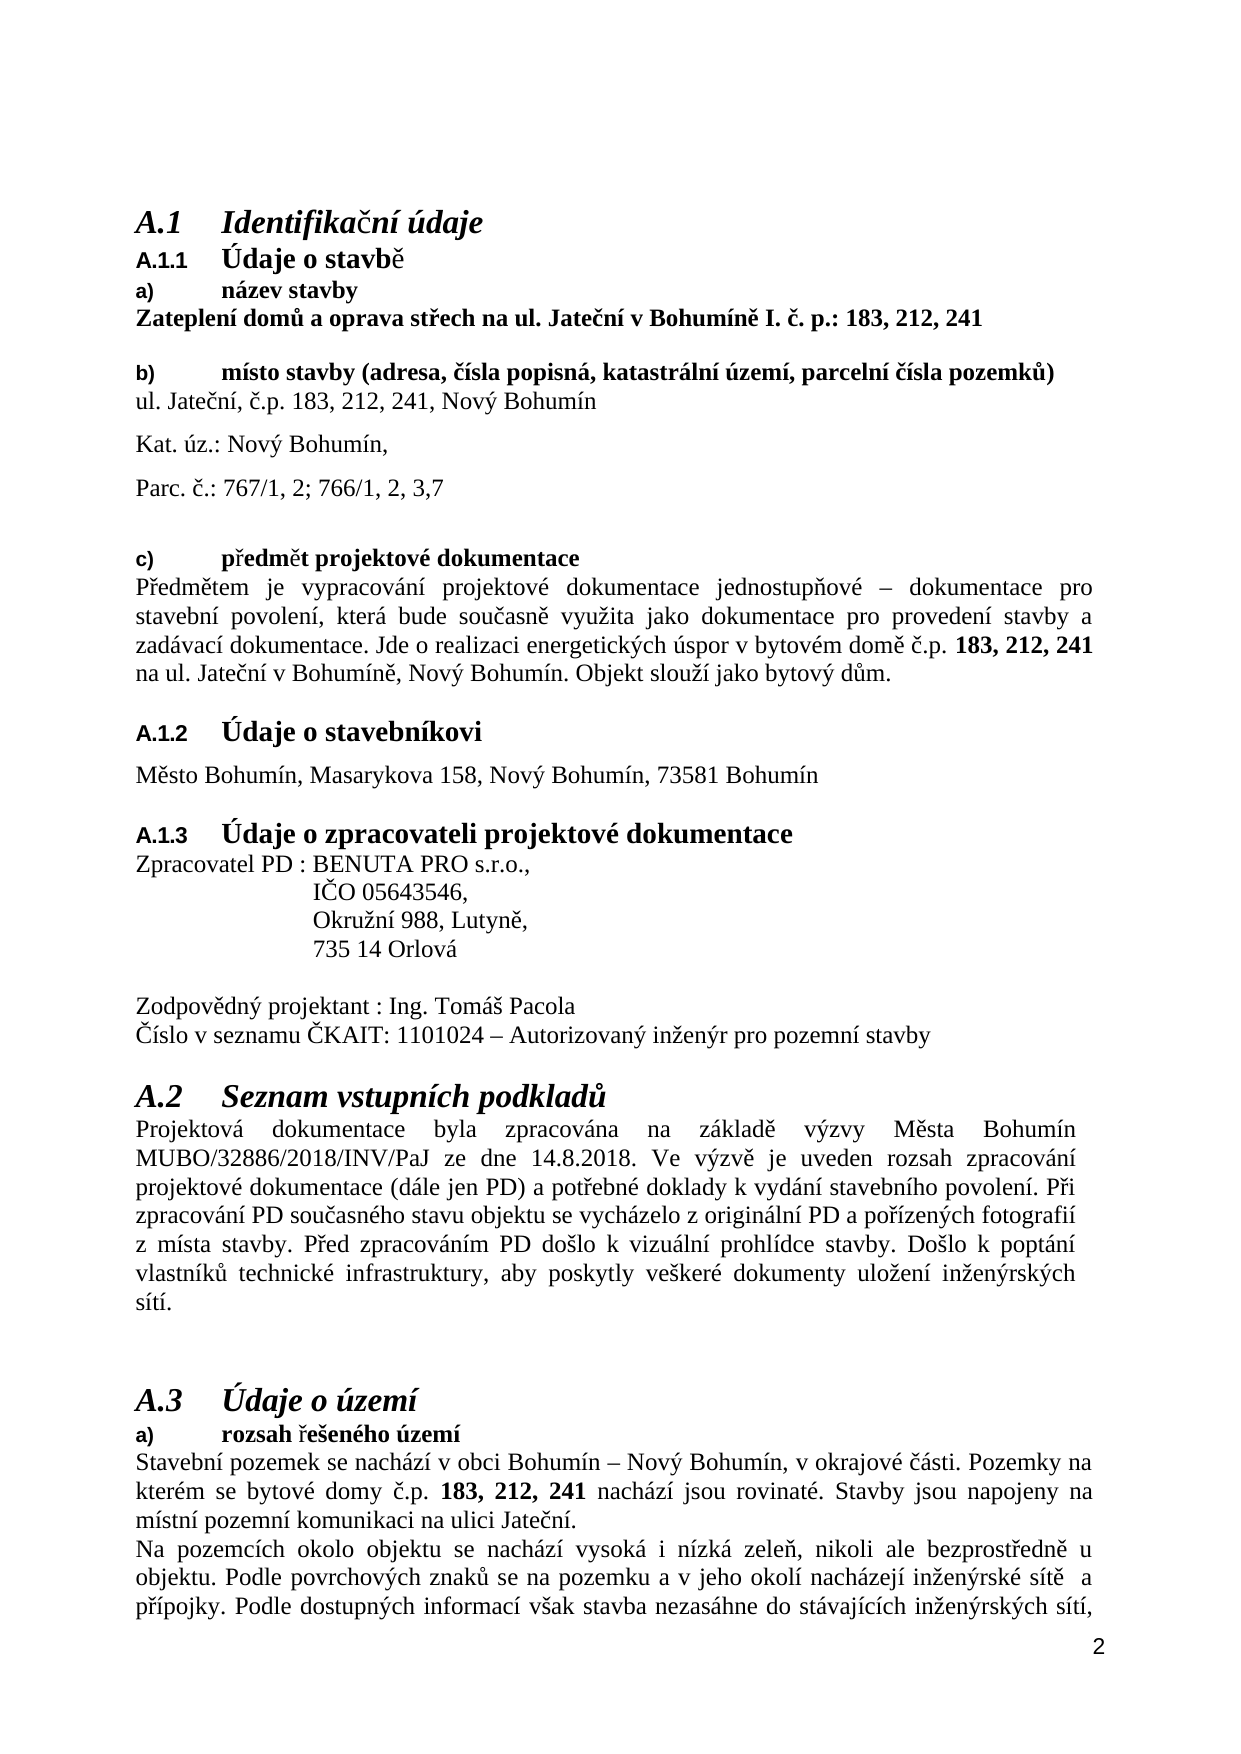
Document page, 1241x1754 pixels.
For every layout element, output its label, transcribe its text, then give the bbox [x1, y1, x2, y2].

text Předmětem je vypracování projektové dokumentace jednostupňové – dokumentace pro stavební povolení, která bude současně využita jako dokumentace pro provedení stavby a zadávací dokumentace. Jde o realizaci energetických úspor v bytovém domě č.p. 183, 212, 241 na ul. Jateční v Bohumíně, Nový Bohumín. Objekt slouží jako bytový dům. [135, 572, 1093, 687]
list Údaje o zpracovateli projektové dokumentace [135, 816, 1105, 850]
text Zateplení domů a oprava střech na ul. Jateční v Bohumíně I. č. p.: 183, 212, 241 [135, 303, 1105, 332]
list Údaje o stavebníkovi [135, 714, 1105, 748]
list Údaje o stavbě [135, 241, 1105, 275]
list místo stavby (adresa, čísla popisná, katastrální území, parcelní čísla pozemků) [135, 357, 1105, 386]
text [135, 1534, 1094, 1620]
text Město Bohumín, Masarykova 158, Nový Bohumín, 73581 Bohumín [135, 760, 1105, 789]
text Zodpovědný projektant : Ing. Tomáš Pacola [135, 991, 1105, 1020]
text Číslo v seznamu ČKAIT: 1101024 – Autorizovaný inženýr pro pozemní stavby [135, 1020, 1077, 1049]
subtitle název stavby [135, 275, 1105, 303]
subtitle Identifikační údaje [135, 203, 1105, 241]
text Kat. úz.: Nový Bohumín, Parc. č.: 767/1, 2; 766/1, 2, 3,7 [135, 429, 697, 502]
subtitle Seznam vstupních podkladů [135, 1076, 1105, 1114]
text Stavební pozemek se nachází v obci Bohumín – Nový Bohumín, v okrajové části. Pozemky na kterém se bytové domy č.p. 183, 212, 241 nachází jsou rovinaté. Stavby jsou napojeny na místní pozemní komunikaci na ulici Jateční. [135, 1447, 1094, 1534]
subtitle předmět projektové dokumentace [135, 543, 1105, 572]
text Zpracovatel PD : BENUTA PRO s.r.o., IČO 05643546, Okružní 988, Lutyně, 735 14 Orlová [135, 850, 549, 962]
subtitle Údaje o území [135, 1380, 1105, 1419]
subtitle rozsah řešeného území [135, 1419, 1105, 1447]
text ul. Jateční, č.p. 183, 212, 241, Nový Bohumín [135, 386, 697, 415]
text Projektová dokumentace byla zpracována na základě výzvy Města Bohumín MUBO/32886/2018/INV/PaJ ze dne 14.8.2018. Ve výzvě je uveden rozsah zpracování projektové dokumentace (dále jen PD) a potřebné doklady k vydání stavebního povolení. Při zpracování PD současného stavu objektu se vycházelo z originální PD a pořízených fotografií z místa stavby. Před zpracováním PD došlo k vizuální prohlídce stavby. Došlo k poptání vlastníků technické infrastruktury, aby poskytly veškeré dokumenty uložení inženýrských sítí. [135, 1114, 1077, 1316]
